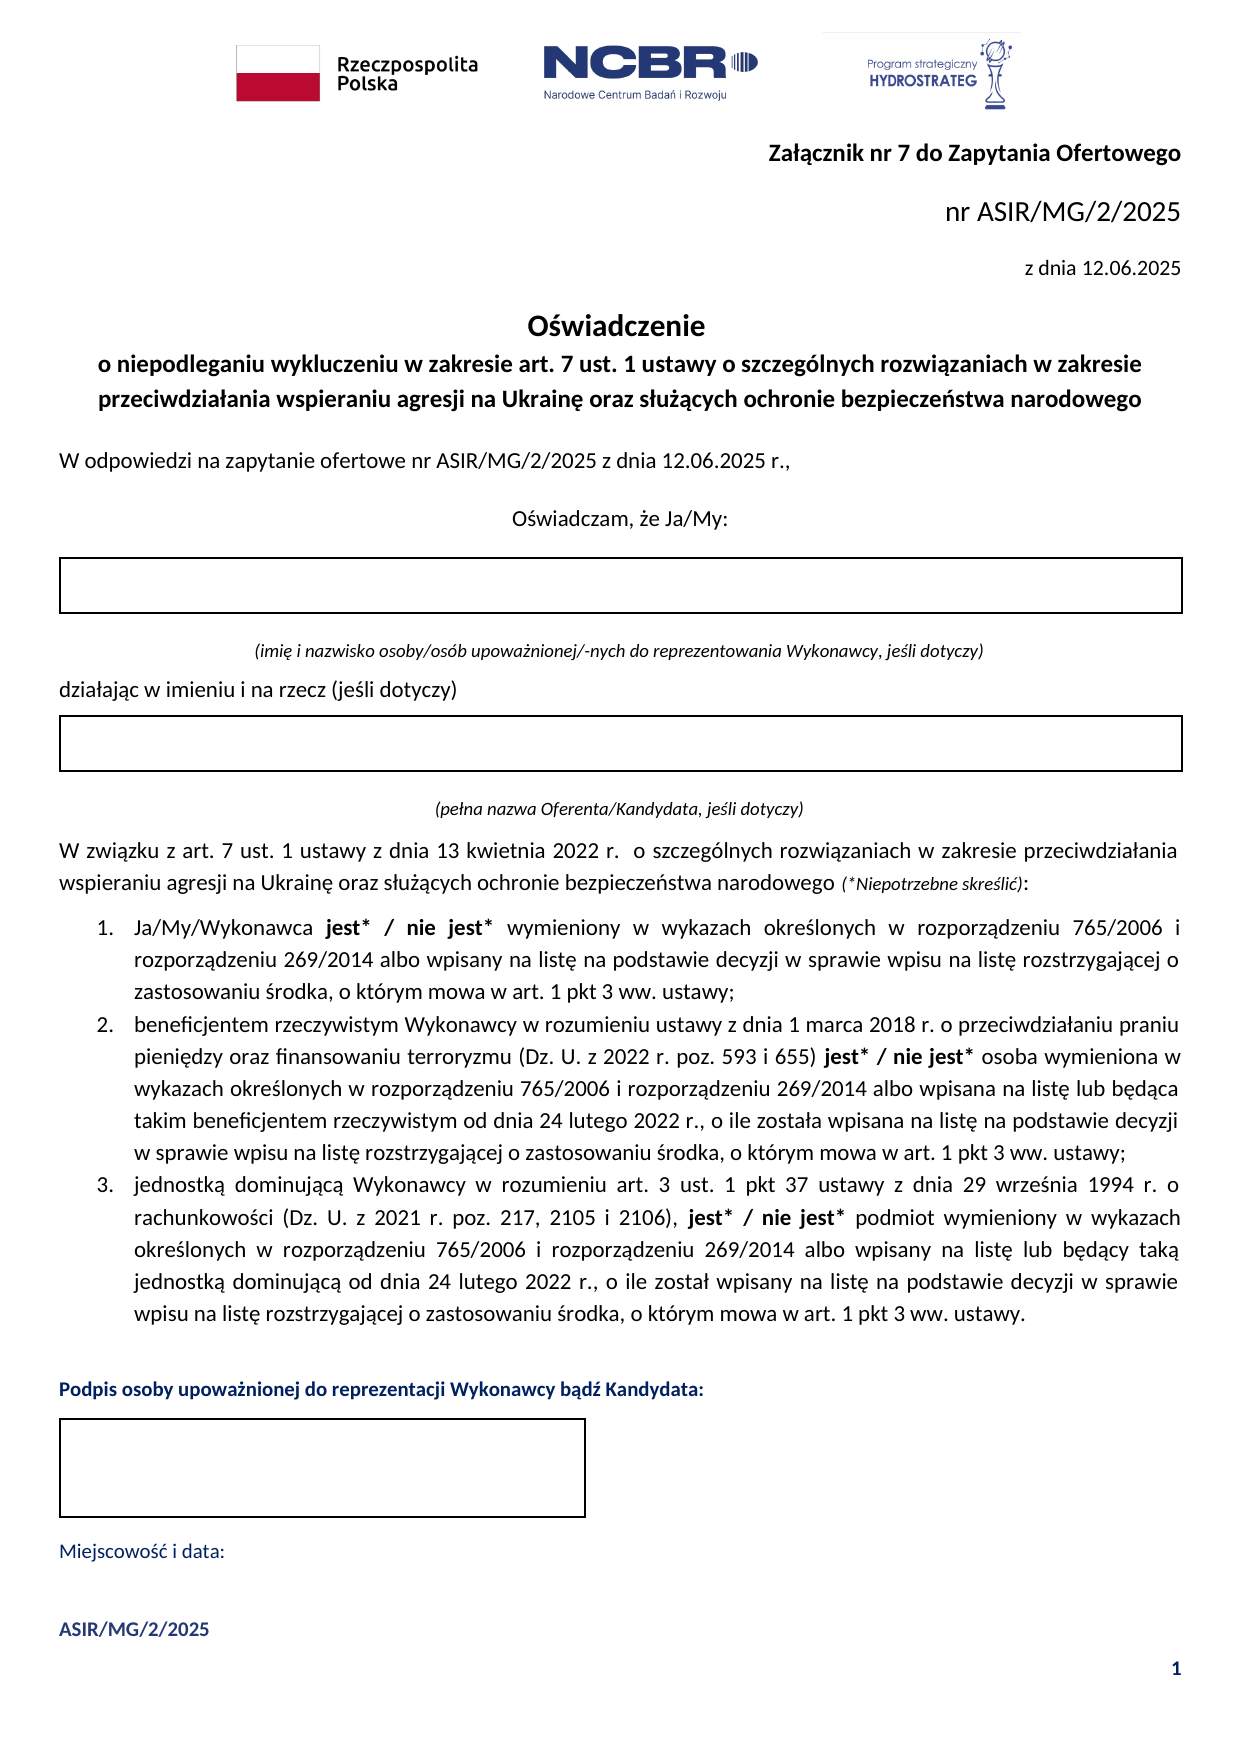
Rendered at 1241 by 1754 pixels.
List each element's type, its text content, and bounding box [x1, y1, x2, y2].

table_header [61, 1420, 584, 1516]
table_header [61, 559, 1181, 612]
table_header [61, 717, 1181, 770]
text Miejscowość i data: [59, 1538, 1181, 1564]
text z dnia 12.06.2025 [171, 254, 1181, 281]
text (pełna nazwa Oferenta/Kandydata, jeśli dotyczy) [59, 797, 1181, 820]
list Ja/My/Wykonawca jest* / nie jest* wymieniony w wykazach określonych w rozporządzeniu 765/2006 i rozporządzeniu 269/2014 albo wpisany na listę na podstawie decyzji w sprawie wpisu na listę rozstrzygającej o zastosowaniu środka, o którym mowa w art. 1 pkt 3 ww. ustawy; [96, 913, 1181, 1006]
picture [218, 26, 1022, 102]
text Podpis osoby upoważnionej do reprezentacji Wykonawcy bądź Kandydata: [59, 1344, 1181, 1401]
text nr ASIR/MG/2/2025 [59, 193, 1181, 228]
text W odpowiedzi na zapytanie ofertowe nr ASIR/MG/2/2025 z dnia 12.06.2025 r., [59, 418, 1181, 475]
text Załącznik nr 7 do Zapytania Ofertowego [59, 102, 1181, 167]
text Oświadczam, że Ja/My: [59, 504, 1181, 532]
text (imię i nazwisko osoby/osób upoważnionej/-nych do reprezentowania Wykonawcy, jeśli dotyczy) [59, 639, 1181, 662]
list beneficjentem rzeczywistym Wykonawcy w rozumieniu ustawy z dnia 1 marca 2018 r. o przeciwdziałaniu praniu pieniędzy oraz finansowaniu terroryzmu (Dz. U. z 2022 r. poz. 593 i 655) jest* / nie jest* osoba wymieniona w wykazach określonych w rozporządzeniu 765/2006 i rozporządzeniu 269/2014 albo wpisana na listę lub będąca takim beneficjentem rzeczywistym od dnia 24 lutego 2022 r., o ile została wpisana na listę na podstawie decyzji w sprawie wpisu na listę rozstrzygającej o zastosowaniu środka, o którym mowa w art. 1 pkt 3 ww. ustawy; [96, 1010, 1181, 1166]
list jednostką dominującą Wykonawcy w rozumieniu art. 3 ust. 1 pkt 37 ustawy z dnia 29 września 1994 r. o rachunkowości (Dz. U. z 2021 r. poz. 217, 2105 i 2106), jest* / nie jest* podmiot wymieniony w wykazach określonych w rozporządzeniu 765/2006 i rozporządzeniu 269/2014 albo wpisany na listę lub będący taką jednostką dominującą od dnia 24 lutego 2022 r., o ile został wpisany na listę na podstawie decyzji w sprawie wpisu na listę rozstrzygającej o zastosowaniu środka, o którym mowa w art. 1 pkt 3 ww. ustawy. [96, 1171, 1181, 1327]
text W związku z art. 7 ust. 1 ustawy z dnia 13 kwietnia 2022 r. o szczególnych rozwiązaniach w zakresie przeciwdziałania wspieraniu agresji na Ukrainę oraz służących ochronie bezpieczeństwa narodowego (*Niepotrzebne skreślić): [59, 836, 1181, 896]
text działając w imieniu i na rzecz (jeśli dotyczy) [59, 678, 1181, 702]
text Oświadczenie o niepodleganiu wykluczeniu w zakresie art. 7 ust. 1 ustawy o szczególnych rozwiązaniach w zakresie przeciwdziałania wspieraniu agresji na Ukrainę oraz służących ochronie bezpieczeństwa narodowego [59, 306, 1181, 414]
